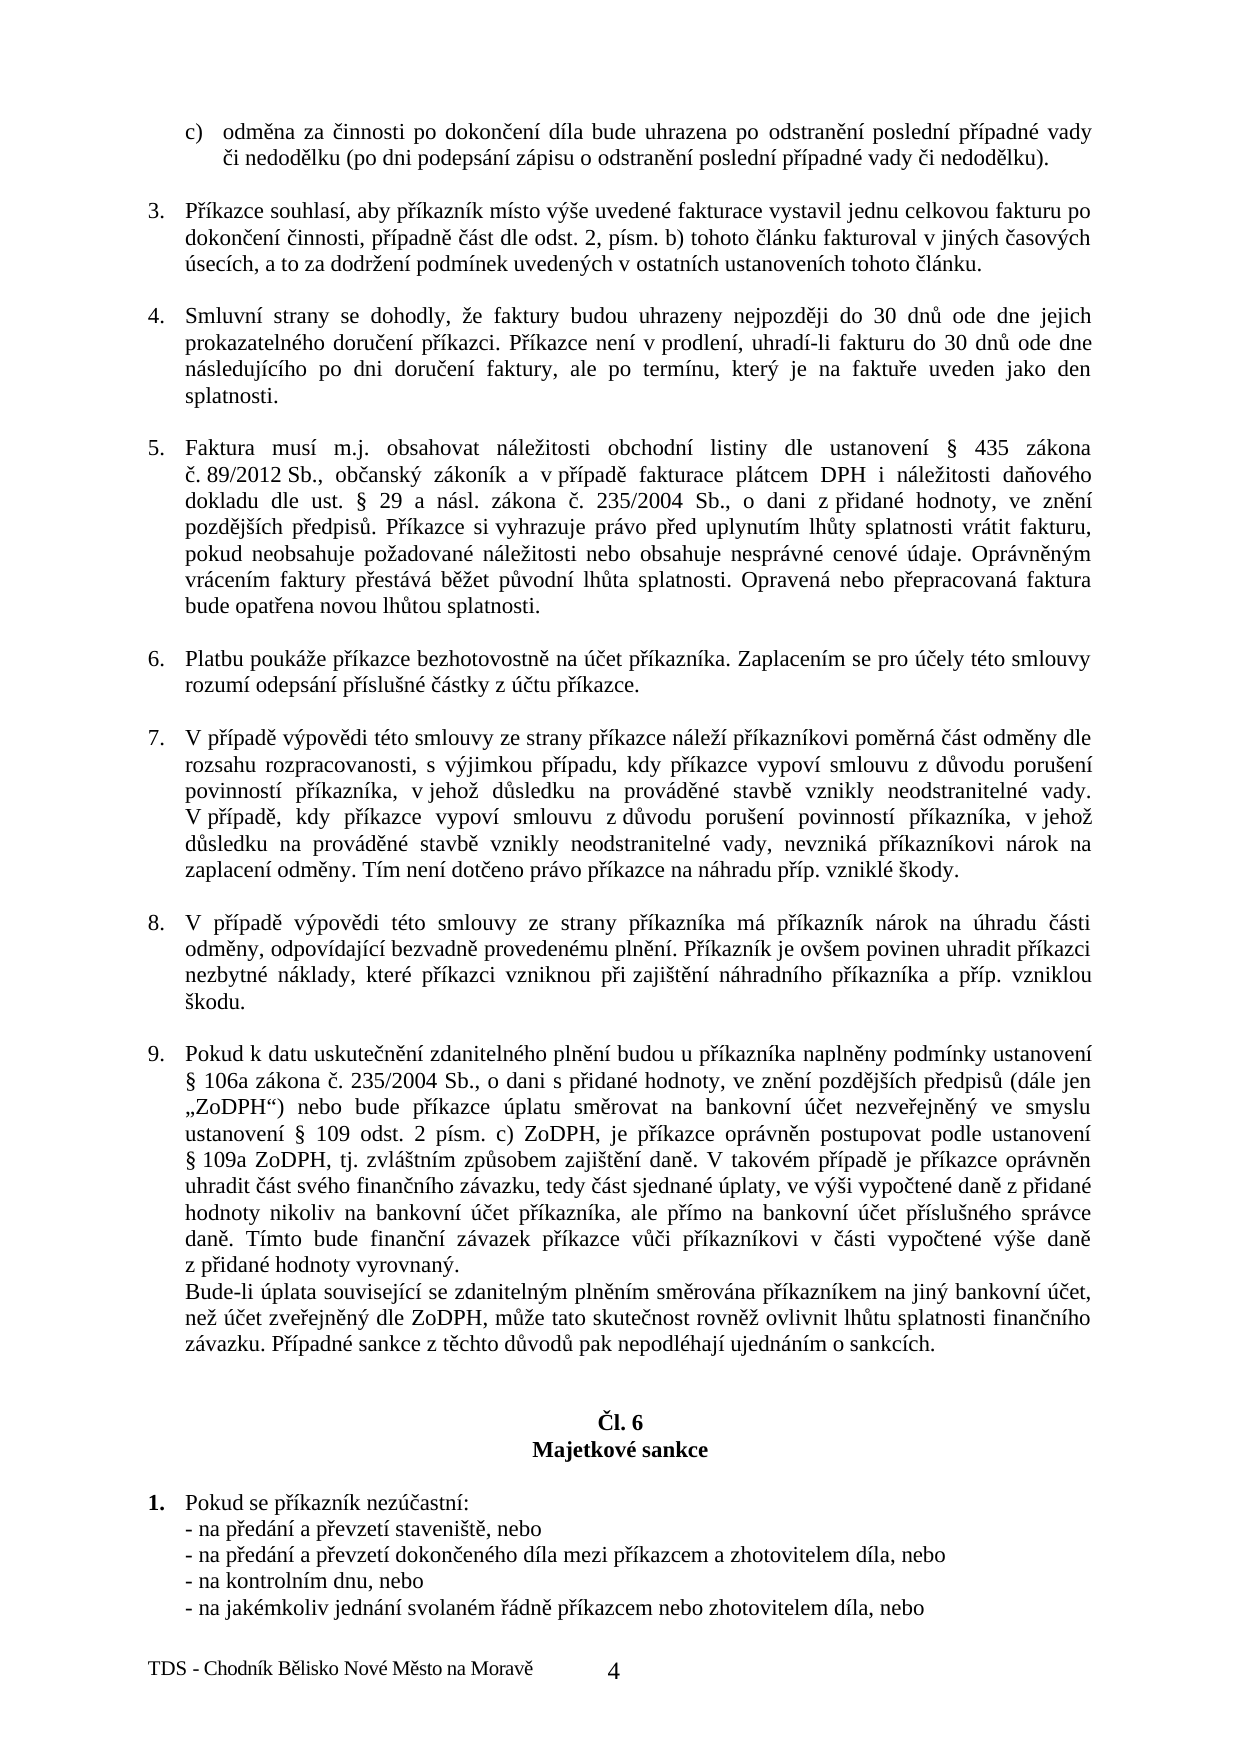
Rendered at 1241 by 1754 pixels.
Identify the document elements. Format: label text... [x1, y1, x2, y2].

list Platbu poukáže příkazce bezhotovostně na účet příkazníka. Zaplacením se pro účely této smlouvy rozumí odepsání příslušné částky z účtu příkazce. [148, 645, 1092, 698]
text - na kontrolním dnu, nebo [148, 1568, 1092, 1594]
list Smluvní strany se dohodly, že faktury budou uhrazeny nejpozději do 30 dnů ode dne jejich prokazatelného doručení příkazci. Příkazce není v prodlení, uhradí-li fakturu do 30 dnů ode dne následujícího po dni doručení faktury, ale po termínu, který je na faktuře uveden jako den splatnosti. [148, 303, 1092, 408]
list Příkazce souhlasí, aby příkazník místo výše uvedené fakturace vystavil jednu celkovou fakturu po dokončení činnosti, případně část dle odst. 2, písm. b) tohoto článku fakturoval v jiných časových úsecích, a to za dodržení podmínek uvedených v ostatních ustanoveních tohoto článku. [148, 197, 1092, 276]
list odměna za činnosti po dokončení díla bude uhrazena po odstranění poslední případné vady či nedodělku (po dni podepsání zápisu o odstranění poslední případné vady či nedodělku). [185, 118, 1092, 171]
list V případě výpovědi této smlouvy ze strany příkazníka má příkazník nárok na úhradu části odměny, odpovídající bezvadně provedenému plnění. Příkazník je ovšem povinen uhradit příkazci nezbytné náklady, které příkazci vzniknou při zajištění náhradního příkazníka a příp. vzniklou škodu. [148, 909, 1092, 1014]
list V případě výpovědi této smlouvy ze strany příkazce náleží příkazníkovi poměrná část odměny dle rozsahu rozpracovanosti, s výjimkou případu, kdy příkazce vypoví smlouvu z důvodu porušení povinností příkazníka, v jehož důsledku na prováděné stavbě vznikly neodstranitelné vady. V případě, kdy příkazce vypoví smlouvu z důvodu porušení povinností příkazníka, v jehož důsledku na prováděné stavbě vznikly neodstranitelné vady, nevzniká příkazníkovi nárok na zaplacení odměny. Tím není dotčeno právo příkazce na náhradu příp. vzniklé škody. [148, 724, 1092, 882]
list Pokud se příkazník nezúčastní: [148, 1488, 1092, 1515]
list Faktura musí m.j. obsahovat náležitosti obchodní listiny dle ustanovení § 435 zákona č. 89/2012 Sb., občanský zákoník a v případě fakturace plátcem DPH i náležitosti daňového dokladu dle ust. § 29 a násl. zákona č. 235/2004 Sb., o dani z přidané hodnoty, ve znění pozdějších předpisů. Příkazce si vyhrazuje právo před uplynutím lhůty splatnosti vrátit fakturu, pokud neobsahuje požadované náležitosti nebo obsahuje nesprávné cenové údaje. Oprávněným vrácením faktury přestává běžet původní lhůta splatnosti. Opravená nebo přepracovaná faktura bude opatřena novou lhůtou splatnosti. [148, 434, 1092, 619]
text Majetkové sankce [148, 1436, 1092, 1462]
text - na předání a převzetí staveniště, nebo [148, 1515, 1092, 1541]
list Pokud k datu uskutečnění zdanitelného plnění budou u příkazníka naplněny podmínky ustanovení § 106a zákona č. 235/2004 Sb., o dani s přidané hodnoty, ve znění pozdějších předpisů (dále jen „ZoDPH“) nebo bude příkazce úplatu směrovat na bankovní účet nezveřejněný ve smyslu ustanovení § 109 odst. 2 písm. c) ZoDPH, je příkazce oprávněn postupovat podle ustanovení § 109a ZoDPH, tj. zvláštním způsobem zajištění daně. V takovém případě je příkazce oprávněn uhradit část svého finančního závazku, tedy část sjednané úplaty, ve výši vypočtené daně z přidané hodnoty nikoliv na bankovní účet příkazníka, ale přímo na bankovní účet příslušného správce daně. Tímto bude finanční závazek příkazce vůči příkazníkovi v části vypočtené výše daně z přidané hodnoty vyrovnaný. [148, 1041, 1092, 1278]
text Bude-li úplata související se zdanitelným plněním směrována příkazníkem na jiný bankovní účet, než účet zveřejněný dle ZoDPH, může tato skutečnost rovněž ovlivnit lhůtu splatnosti finančního závazku. Případné sankce z těchto důvodů pak nepodléhají ujednáním o sankcích. [185, 1278, 1092, 1357]
text - na jakémkoliv jednání svolaném řádně příkazcem nebo zhotovitelem díla, nebo [148, 1594, 1092, 1620]
text Čl. 6 [148, 1409, 1092, 1436]
text - na předání a převzetí dokončeného díla mezi příkazcem a zhotovitelem díla, nebo [148, 1541, 1092, 1568]
